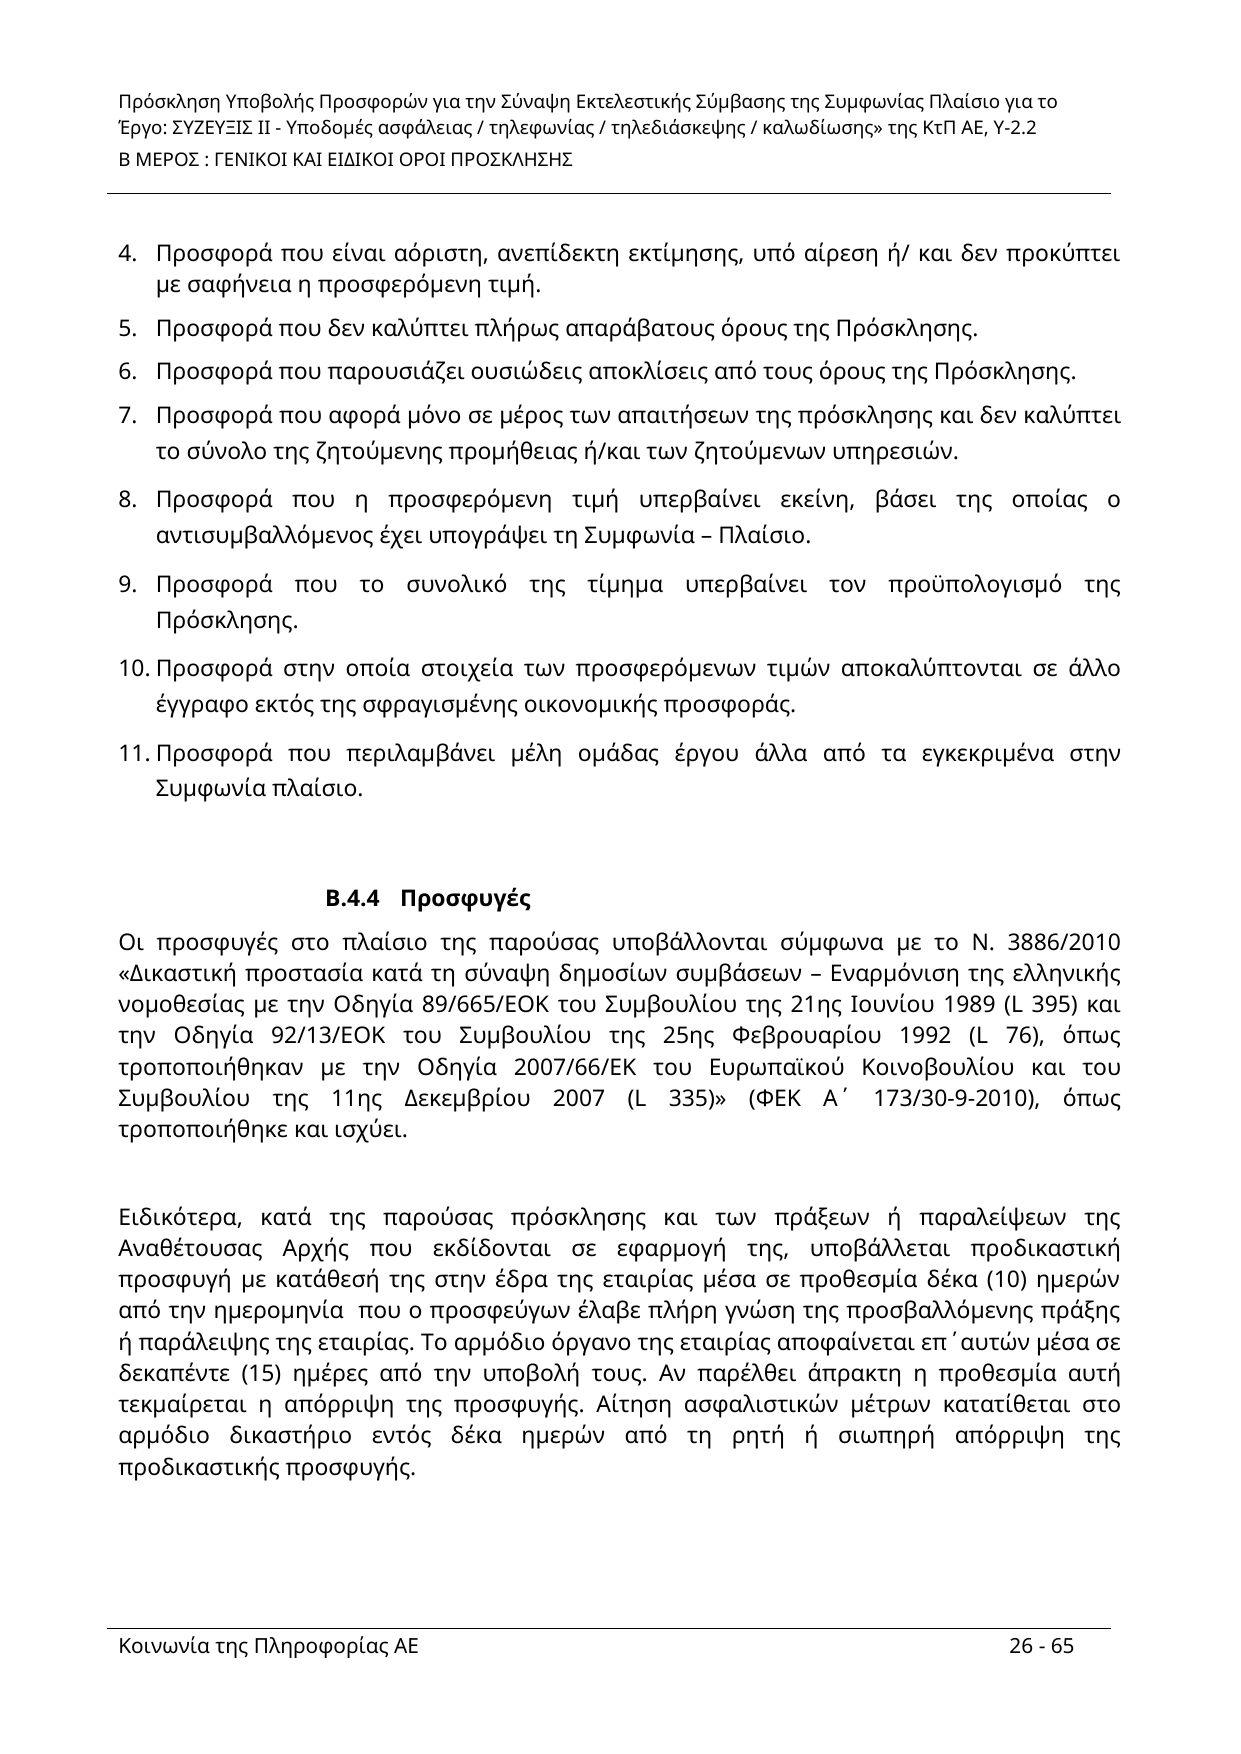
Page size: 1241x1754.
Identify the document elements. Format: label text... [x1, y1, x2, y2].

list Προσφορά που παρουσιάζει ουσιώδεις αποκλίσεις από τους όρους της Πρόσκλησης. [118, 355, 1122, 386]
list Προσφορά που το συνολικό της τίμημα υπερβαίνει τον προϋπολογισμό της Πρόσκλησης. [118, 568, 1122, 635]
text Οι προσφυγές στο πλαίσιο της παρούσας υποβάλλονται σύμφωνα με το Ν. 3886/2010 «Δικαστική προστασία κατά τη σύναψη δημοσίων συμβάσεων – Εναρμόνιση της ελληνικής νομοθεσίας με την Οδηγία 89/665/ΕΟΚ του Συμβουλίου της 21ης Ιουνίου 1989 (L 395) και την Οδηγία 92/13/ΕΟΚ του Συμβουλίου της 25ης Φεβρουαρίου 1992 (L 76), όπως τροποποιήθηκαν με την Οδηγία 2007/66/ΕΚ του Ευρωπαϊκού Κοινοβουλίου και του Συμβουλίου της 11ης Δεκεμβρίου 2007 (L 335)» (ΦΕΚ Α΄ 173/30-9-2010), όπως τροποποιήθηκε και ισχύει. [118, 926, 1122, 1144]
list Προσφορά που αφορά μόνο σε μέρος των απαιτήσεων της πρόσκλησης και δεν καλύπτει το σύνολο της ζητούμενης προμήθειας ή/και των ζητούμενων υπηρεσιών. [118, 399, 1122, 466]
text Ειδικότερα, κατά της παρούσας πρόσκλησης και των πράξεων ή παραλείψεων της Αναθέτουσας Αρχής που εκδίδονται σε εφαρμογή της, υποβάλλεται προδικαστική προσφυγή με κατάθεσή της στην έδρα της εταιρίας μέσα σε προθεσμία δέκα (10) ημερών από την ημερομηνία που ο προσφεύγων έλαβε πλήρη γνώση της προσβαλλόμενης πράξης ή παράλειψης της εταιρίας. Το αρμόδιο όργανο της εταιρίας αποφαίνεται επ΄αυτών μέσα σε δεκαπέντε (15) ημέρες από την υποβολή τους. Αν παρέλθει άπρακτη η προθεσμία αυτή τεκμαίρεται η απόρριψη της προσφυγής. Αίτηση ασφαλιστικών μέτρων κατατίθεται στο αρμόδιο δικαστήριο εντός δέκα ημερών από τη ρητή ή σιωπηρή απόρριψη της προδικαστικής προσφυγής. [118, 1201, 1122, 1482]
list Προσφορά που περιλαμβάνει μέλη ομάδας έργου άλλα από τα εγκεκριμένα στην Συμφωνία πλαίσιο. [118, 736, 1122, 804]
list Προσφορά που η προσφερόμενη τιμή υπερβαίνει εκείνη, βάσει της οποίας ο αντισυμβαλλόμενος έχει υπογράψει τη Συμφωνία – Πλαίσιο. [118, 483, 1122, 551]
list Προσφορά στην οποία στοιχεία των προσφερόμενων τιμών αποκαλύπτονται σε άλλο έγγραφο εκτός της σφραγισμένης οικονομικής προσφοράς. [118, 652, 1122, 719]
list Προσφορά που δεν καλύπτει πλήρως απαράβατους όρους της Πρόσκλησης. [118, 311, 1122, 343]
list Προσφορά που είναι αόριστη, ανεπίδεκτη εκτίμησης, υπό αίρεση ή/ και δεν προκύπτει με σαφήνεια η προσφερόμενη τιμή. [118, 236, 1122, 299]
subtitle Προσφυγές [325, 882, 1122, 913]
